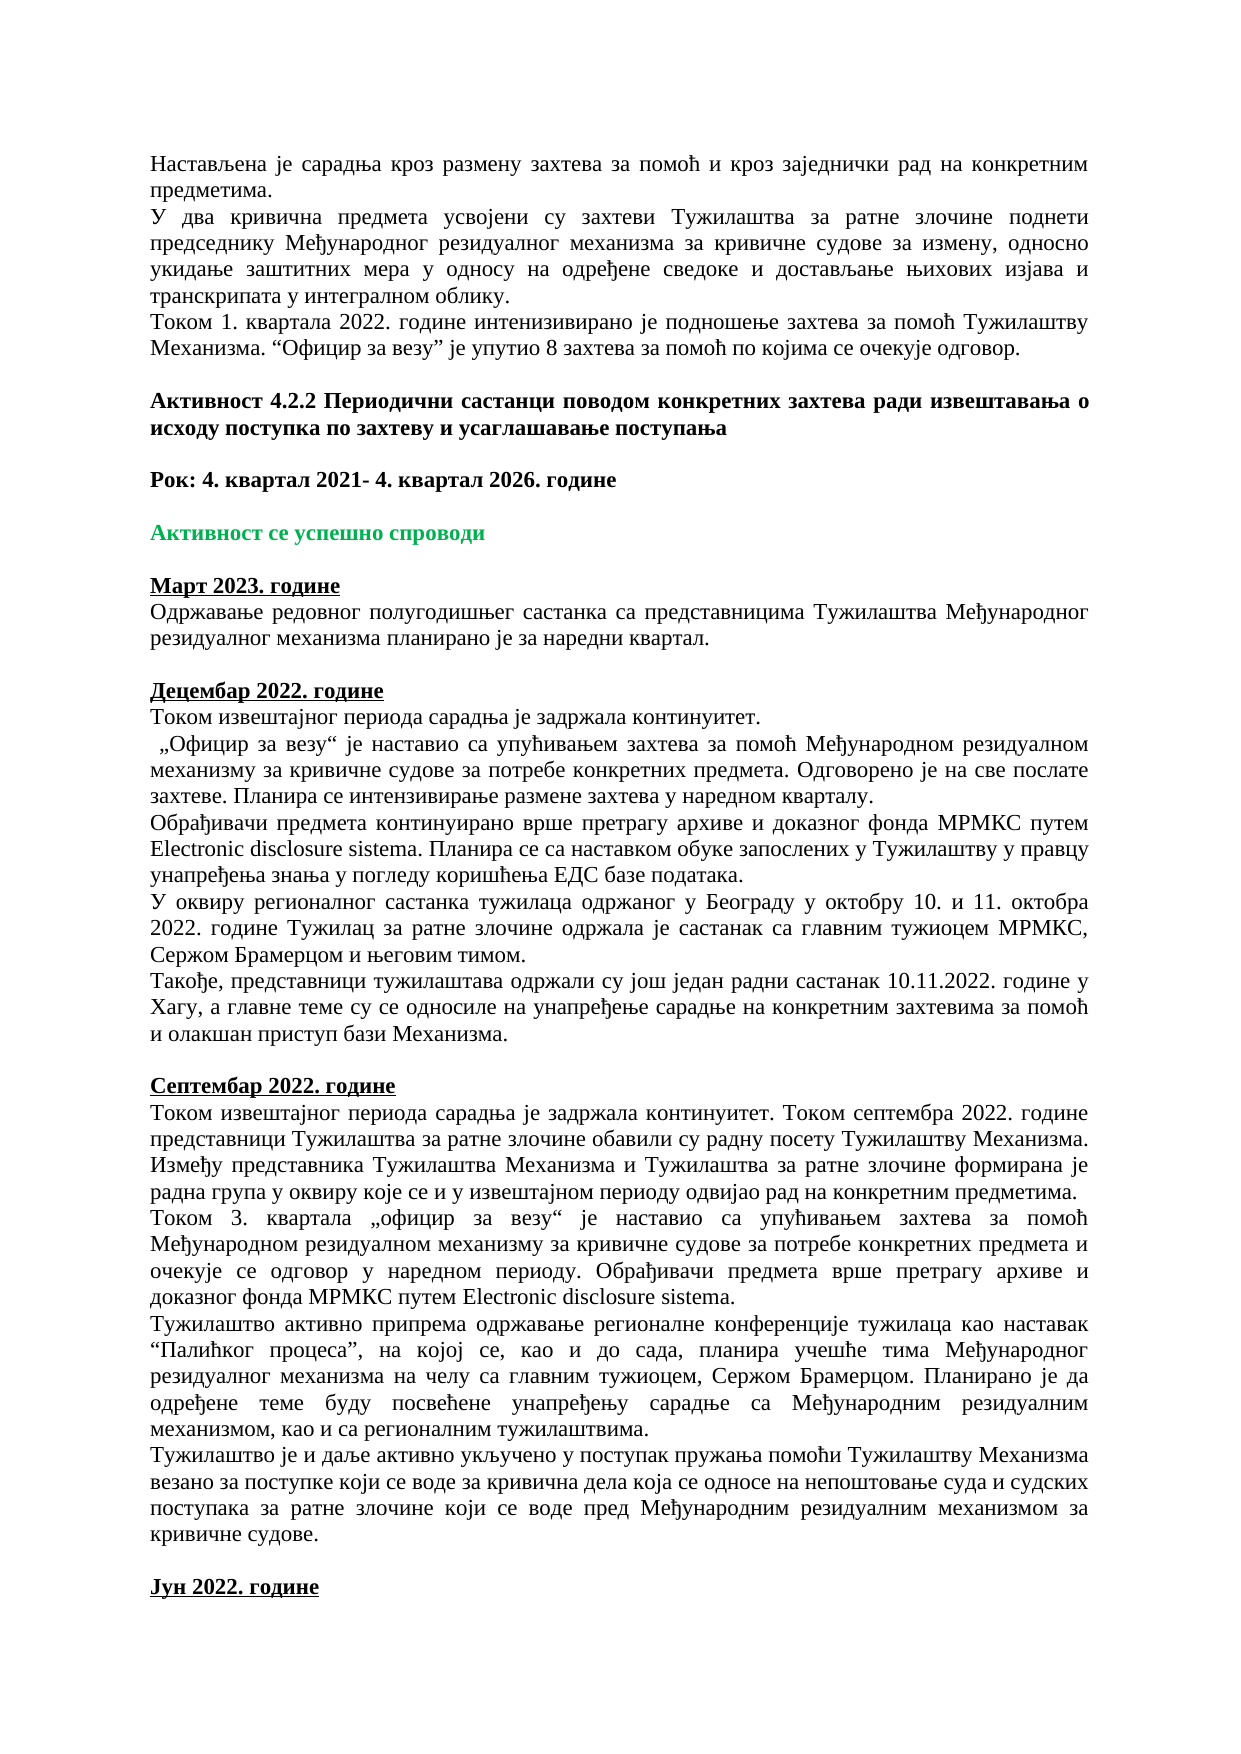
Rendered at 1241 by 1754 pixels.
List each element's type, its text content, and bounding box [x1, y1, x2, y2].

text Тужилаштво активно припрема одржавање регионалне конференције тужилаца као наставак “Палићког процеса”, на којој се, као и до сада, планира учешће тима Међународног резидуалног механизма на челу са главним тужиоцем, Сержом Брамерцом. Планирано је да одређене теме буду посвећене унапређењу сарадње са Међународним резидуалним механизмом, као и са регионалним тужилаштвима. [150, 1309, 1090, 1441]
text Активност се успешно спроводи [150, 519, 1090, 545]
text Одржавање редовног полугодишњег састанка са представницима Тужилаштва Међународног резидуалног механизма планирано је за наредни квартал. [150, 598, 1090, 651]
text Децембар 2022. године [150, 677, 1090, 703]
text У два кривична предмета усвојени су захтеви Тужилаштва за ратне злочине поднети председнику Међународног резидуалног механизма за кривичне судове за измену, односно укидање заштитних мера у односу на одређене сведоке и достављање њихових изјава и транскрипата у интегралном облику. [150, 203, 1090, 308]
subtitle Активност 4.2.2 Периодични састанци поводом конкретних захтева ради извештавања о исходу поступка по захтеву и усаглашавање поступања [150, 387, 1090, 440]
text „Oфицир за везу“ је наставио са упућивањем захтева за помоћ Међународном резидуалном механизму за кривичне судове за потребе конкретних предмета. Одговорено је на све послате захтеве. Планира се интензивирање размене захтева у наредном кварталу. [150, 730, 1090, 809]
text Септембар 2022. године [150, 1072, 1090, 1099]
text Током 3. квартала „официр за везу“ је наставио са упућивањем захтева за помоћ Међународном резидуалном механизму за кривичне судове за потребе конкретних предмета и очекује се одговор у наредном периоду. Обрађивачи предмета врше претрагу архиве и доказног фонда МРМКС путем Electronic disclosure sistemа. [150, 1204, 1090, 1309]
text Током извештајног периода сарадња је задржала континуитет. Током септембра 2022. године представници Тужилаштва за ратне злочине обавили су радну посету Тужилаштву Механизма. Између представника Тужилаштва Механизма и Тужилаштва за ратне злочине формирана је радна група у оквиру које се и у извештајном периоду одвијао рад на конкретним предметима. [150, 1099, 1090, 1204]
text Март 2023. године [150, 572, 1090, 598]
text У оквиру регионалног састанка тужилаца одржаног у Београду у октобру 10. и 11. oктобра 2022. године Тужилац за ратне злочине одржала је састанак са главним тужиоцем МРМКС, Сержом Брамерцом и његовим тимом. [150, 888, 1090, 967]
text Рок: 4. квартал 2021- 4. квартал 2026. године [150, 466, 1090, 493]
text Јун 2022. године [150, 1573, 1090, 1599]
text Такође, представници тужилаштава одржали су још један радни састанак 10.11.2022. године у Хагу, а главне теме су се односиле на унапређење сарадње на конкретним захтевима за помоћ и олакшан приступ бази Механизма. [150, 967, 1090, 1046]
text Обрађивачи предмета континуирано врше претрагу архиве и доказног фонда МРМКС путем Electronic disclosure sistemа. Планира се са наставком обуке запослених у Тужилаштву у правцу унапређења знања у погледу коришћења ЕДС базе података. [150, 809, 1090, 888]
text Током извештајног периода сарадња је задржала континуитет. [150, 703, 1090, 730]
text Настављена је сарадња кроз размену захтева за помоћ и кроз заједнички рад на конкретним предметима. [150, 150, 1090, 203]
text Током 1. квартала 2022. године интенизивирано је подношење захтева за помоћ Тужилаштву Механизма. “Официр за везу” је упутио 8 захтева за помоћ по којима се очекује одговор. [150, 308, 1090, 361]
